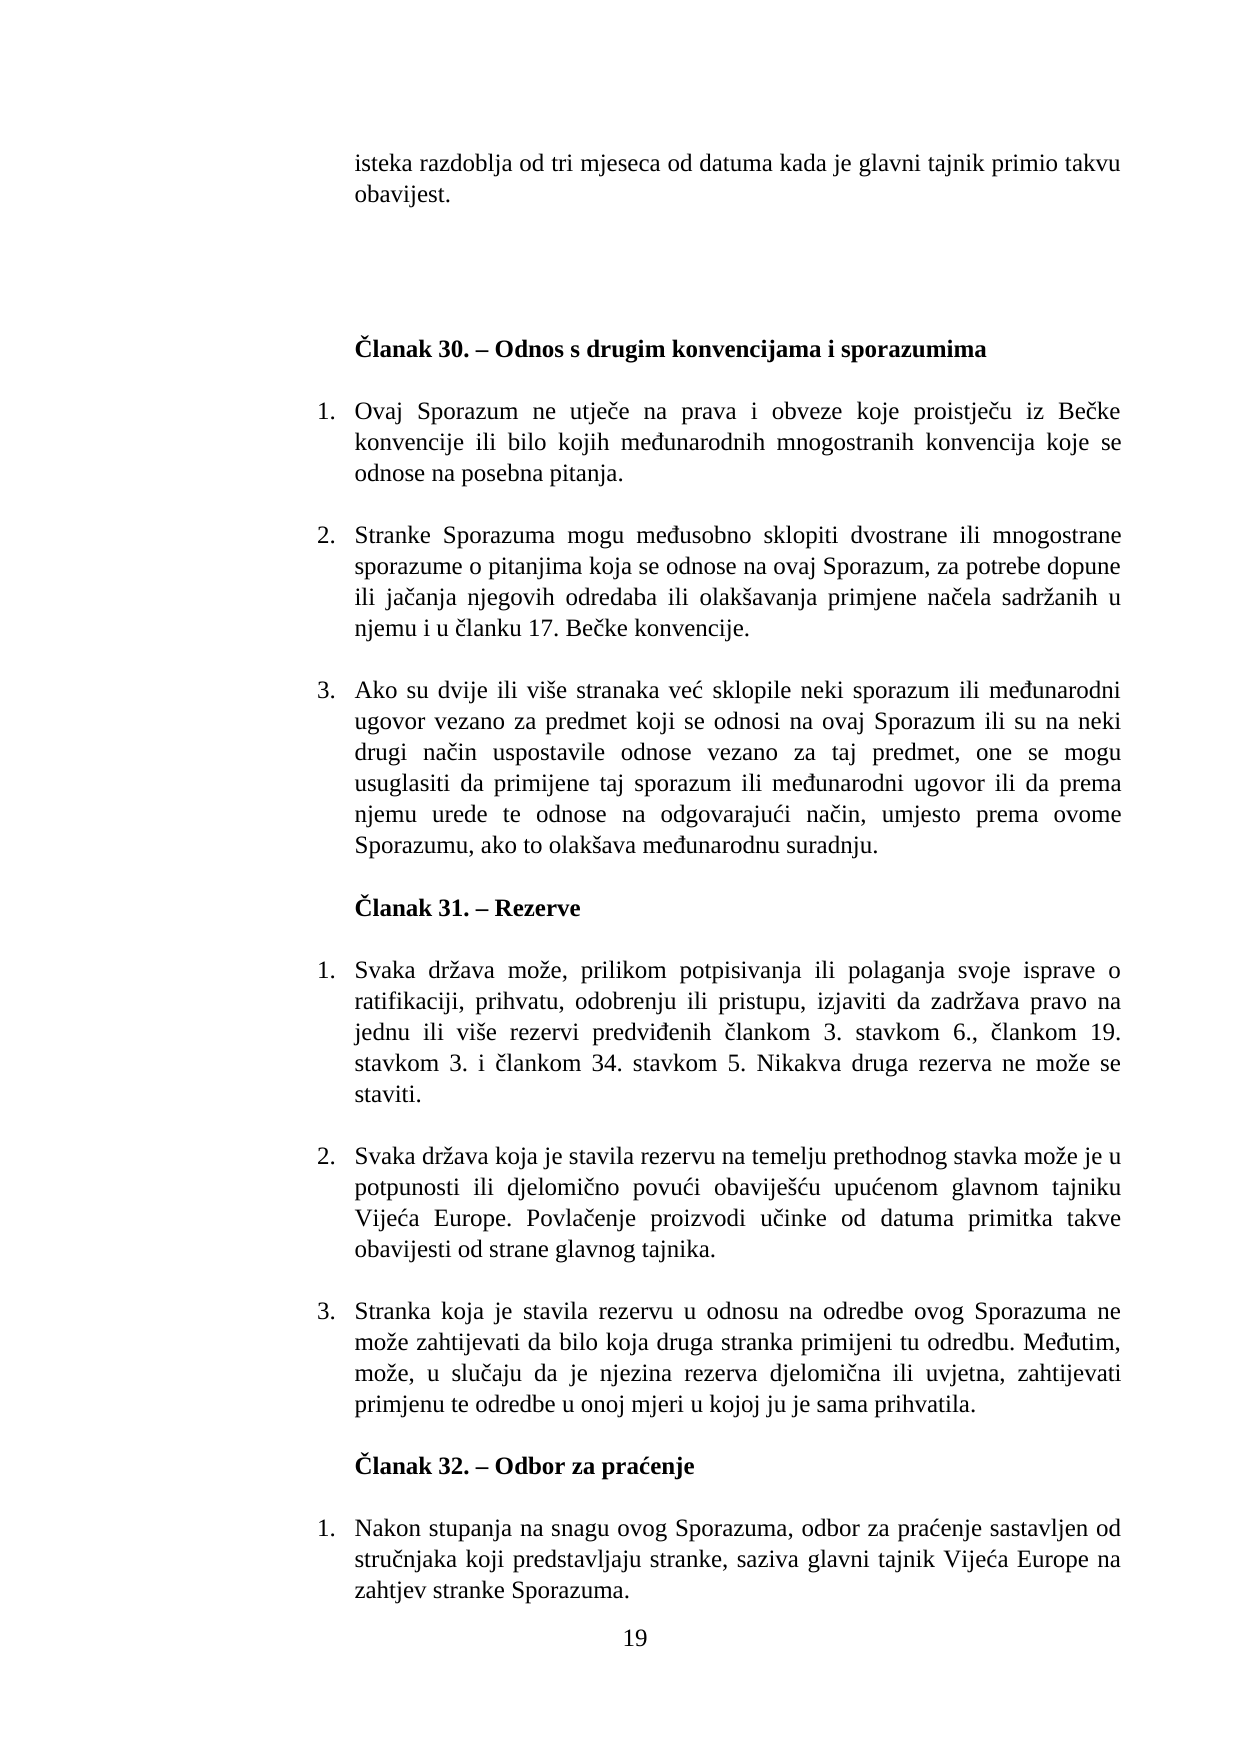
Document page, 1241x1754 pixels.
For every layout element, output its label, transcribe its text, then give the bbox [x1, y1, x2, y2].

list Svaka država koja je stavila rezervu na temelju prethodnog stavka može je u potpunosti ili djelomično povući obaviješću upućenom glavnom tajniku Vijeća Europe. Povlačenje proizvodi učinke od datuma primitka takve obavijesti od strane glavnog tajnika. [317, 1141, 1122, 1263]
list Stranke Sporazuma mogu međusobno sklopiti dvostrane ili mnogostrane sporazume o pitanjima koja se odnose na ovaj Sporazum, za potrebe dopune ili jačanja njegovih odredaba ili olakšavanja primjene načela sadržanih u njemu i u članku 17. Bečke konvencije. [317, 520, 1122, 642]
list Stranka koja je stavila rezervu u odnosu na odredbe ovog Sporazuma ne može zahtijevati da bilo koja druga stranka primijeni tu odredbu. Međutim, može, u slučaju da je njezina rezerva djelomična ili uvjetna, zahtijevati primjenu te odredbe u onoj mjeri u kojoj ju je sama prihvatila. [317, 1296, 1122, 1418]
list Ako su dvije ili više stranaka već sklopile neki sporazum ili međunarodni ugovor vezano za predmet koji se odnosi na ovaj Sporazum ili su na neki drugi način uspostavile odnose vezano za taj predmet, one se mogu usuglasiti da primijene taj sporazum ili međunarodni ugovor ili da prema njemu urede te odnose na odgovarajući način, umjesto prema ovome Sporazumu, ako to olakšava međunarodnu suradnju. [317, 675, 1122, 859]
list Ovaj Sporazum ne utječe na prava i obveze koje proistječu iz Bečke konvencije ili bilo kojih međunarodnih mnogostranih konvencija koje se odnose na posebna pitanja. [317, 396, 1122, 487]
list Svaka država može, prilikom potpisivanja ili polaganja svoje isprave o ratifikaciji, prihvatu, odobrenju ili pristupu, izjaviti da zadržava pravo na jednu ili više rezervi predviđenih člankom 3. stavkom 6., člankom 19. stavkom 3. i člankom 34. stavkom 5. Nikakva druga rezerva ne može se staviti. [317, 955, 1122, 1108]
text Članak 31. – Rezerve [354, 893, 1122, 921]
text Članak 32. – Odbor za praćenje [354, 1451, 1122, 1480]
text Članak 30. – Odnos s drugim konvencijama i sporazumima [354, 334, 1122, 363]
list Nakon stupanja na snagu ovog Sporazuma, odbor za praćenje sastavljen od stručnjaka koji predstavljaju stranke, saziva glavni tajnik Vijeća Europe na zahtjev stranke Sporazuma. [317, 1513, 1122, 1604]
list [317, 148, 1122, 207]
